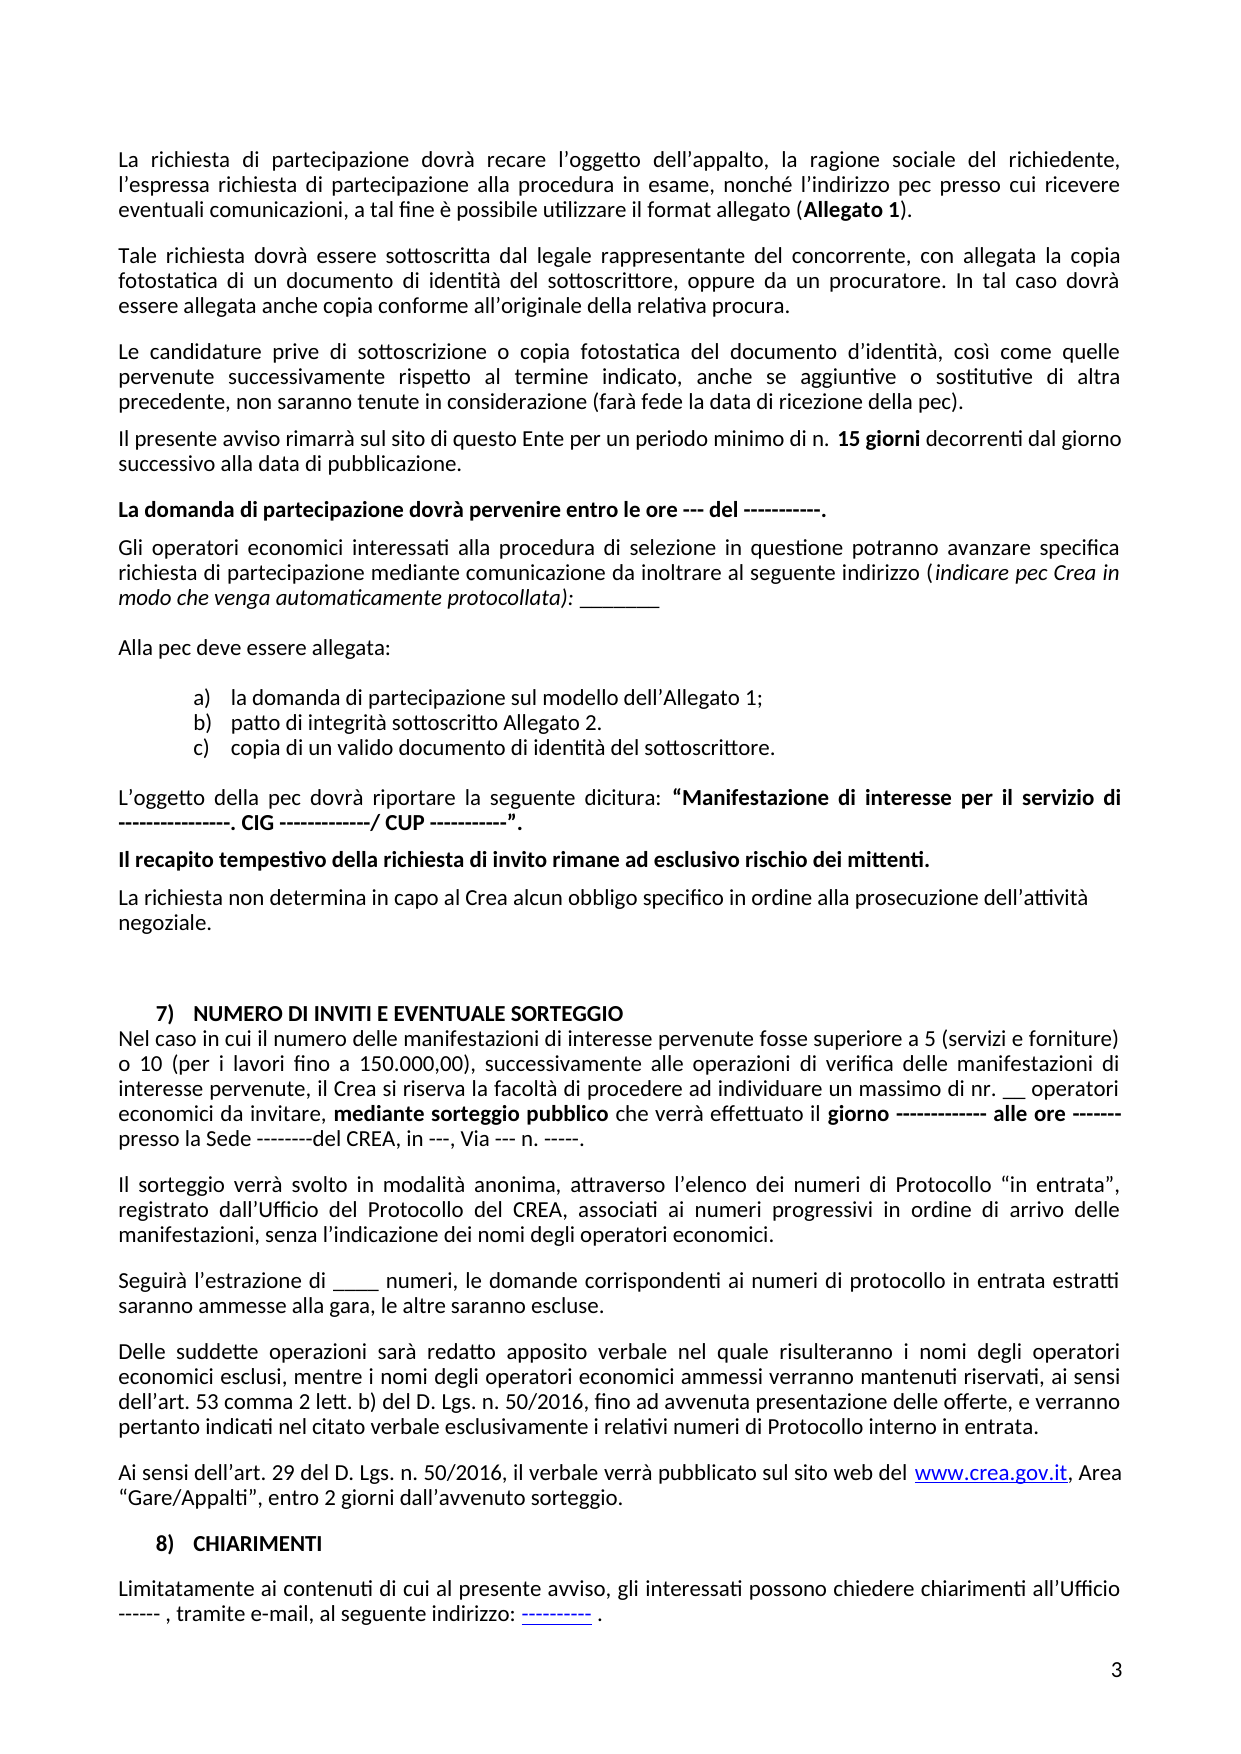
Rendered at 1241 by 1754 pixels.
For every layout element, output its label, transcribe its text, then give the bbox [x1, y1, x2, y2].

text Il sorteggio verrà svolto in modalità anonima, attraverso l’elenco dei numeri di Protocollo “in entrata”, registrato dall’Ufficio del Protocollo del CREA, associati ai numeri progressivi in ordine di arrivo delle manifestazioni, senza l’indicazione dei nomi degli operatori economici. [118, 1173, 1122, 1248]
text Limitatamente ai contenuti di cui al presente avviso, gli interessati possono chiedere chiarimenti all’Ufficio ------ , tramite e-mail, al seguente indirizzo: ---------- . [118, 1577, 1122, 1627]
text La richiesta non determina in capo al Crea alcun obbligo specifico in ordine alla prosecuzione dell’attività negoziale. [118, 885, 1122, 935]
text La richiesta di partecipazione dovrà recare l’oggetto dell’appalto, la ragione sociale del richiedente, l’espressa richiesta di partecipazione alla procedura in esame, nonché l’indirizzo pec presso cui ricevere eventuali comunicazioni, a tal fine è possibile utilizzare il format allegato (Allegato 1). [118, 148, 1122, 223]
text Il recapito tempestivo della richiesta di invito rimane ad esclusivo rischio dei mittenti. [118, 848, 1122, 873]
text La domanda di partecipazione dovrà pervenire entro le ore --- del -----------. [118, 498, 1122, 523]
text Delle suddette operazioni sarà redatto apposito verbale nel quale risulteranno i nomi degli operatori economici esclusi, mentre i nomi degli operatori economici ammessi verranno mantenuti riservati, ai sensi dell’art. 53 comma 2 lett. b) del D. Lgs. n. 50/2016, fino ad avvenuta presentazione delle offerte, e verranno pertanto indicati nel citato verbale esclusivamente i relativi numeri di Protocollo interno in entrata. [118, 1339, 1122, 1439]
text Gli operatori economici interessati alla procedura di selezione in questione potranno avanzare specifica richiesta di partecipazione mediante comunicazione da inoltrare al seguente indirizzo (indicare pec Crea in modo che venga automaticamente protocollata): _______ [118, 535, 1122, 610]
list patto di integrità sottoscritto Allegato 2. [193, 710, 1122, 735]
list NUMERO DI INVITI E EVENTUALE SORTEGGIO [156, 1002, 1122, 1027]
list copia di un valido documento di identità del sottoscrittore. [193, 735, 1122, 760]
text Ai sensi dell’art. 29 del D. Lgs. n. 50/2016, il verbale verrà pubblicato sul sito web del www.crea.gov.it, Area “Gare/Appalti”, entro 2 giorni dall’avvenuto sorteggio. [118, 1460, 1122, 1510]
text Tale richiesta dovrà essere sottoscritta dal legale rappresentante del concorrente, con allegata la copia fotostatica di un documento di identità del sottoscrittore, oppure da un procuratore. In tal caso dovrà essere allegata anche copia conforme all’originale della relativa procura. [118, 243, 1122, 318]
text Il presente avviso rimarrà sul sito di questo Ente per un periodo minimo di n. 15 giorni decorrenti dal giorno successivo alla data di pubblicazione. [118, 427, 1122, 477]
text L’oggetto della pec dovrà riportare la seguente dicitura: “Manifestazione di interesse per il servizio di ----------------. CIG -------------/ CUP -----------”. [118, 785, 1122, 835]
list CHIARIMENTI [156, 1531, 1122, 1556]
text Le candidature prive di sottoscrizione o copia fotostatica del documento d’identità, così come quelle pervenute successivamente rispetto al termine indicato, anche se aggiuntive o sostitutive di altra precedente, non saranno tenute in considerazione (farà fede la data di ricezione della pec). [118, 339, 1122, 414]
text Nel caso in cui il numero delle manifestazioni di interesse pervenute fosse superiore a 5 (servizi e forniture) o 10 (per i lavori fino a 150.000,00), successivamente alle operazioni di verifica delle manifestazioni di interesse pervenute, il Crea si riserva la facoltà di procedere ad individuare un massimo di nr. __ operatori economici da invitare, mediante sorteggio pubblico che verrà effettuato il giorno ------------- alle ore ------- presso la Sede --------del CREA, in ---, Via --- n. -----. [118, 1027, 1122, 1152]
text Alla pec deve essere allegata: [118, 635, 1122, 660]
list la domanda di partecipazione sul modello dell’Allegato 1; [193, 685, 1122, 710]
text Seguirà l’estrazione di ____ numeri, le domande corrispondenti ai numeri di protocollo in entrata estratti saranno ammesse alla gara, le altre saranno escluse. [118, 1268, 1122, 1318]
